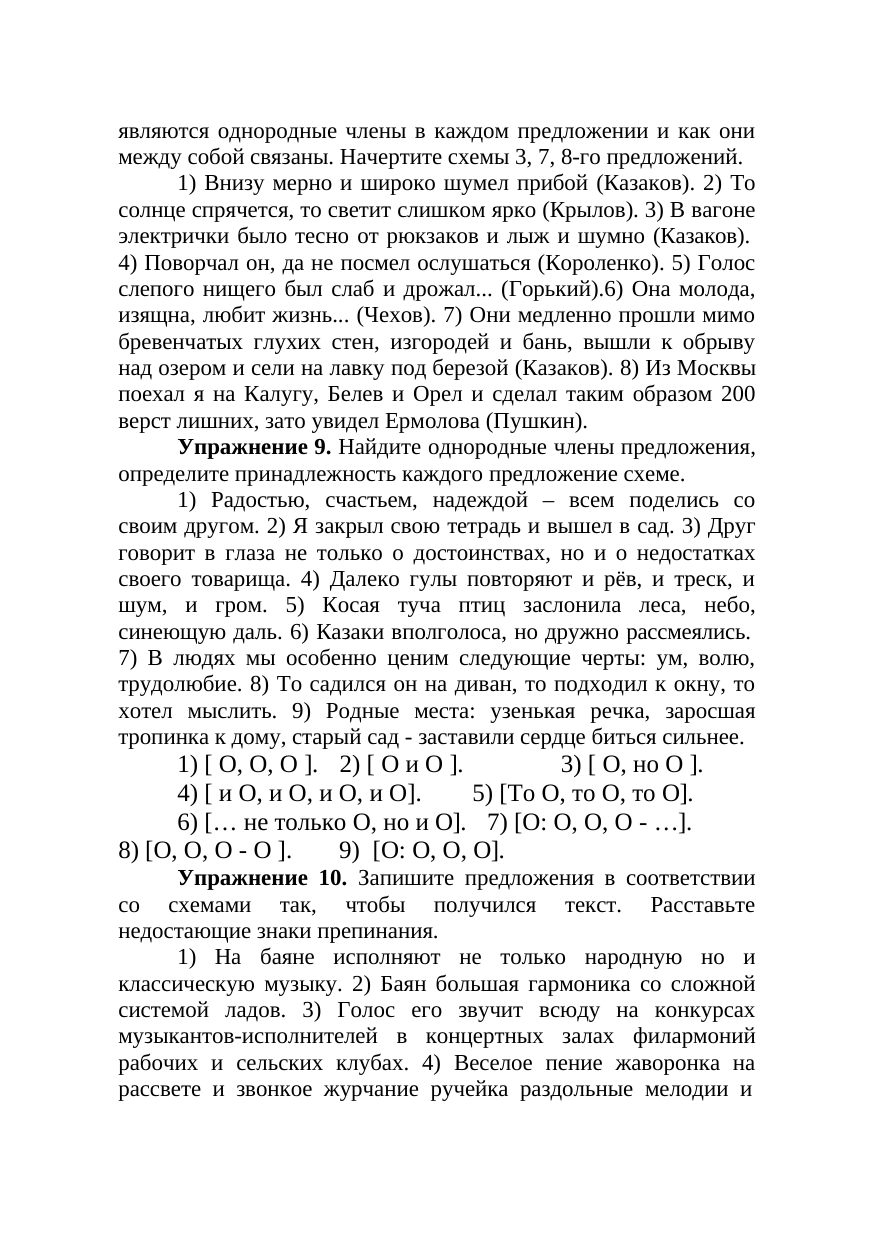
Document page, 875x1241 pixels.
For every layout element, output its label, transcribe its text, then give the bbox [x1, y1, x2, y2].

text Упражнение 10. Запишите предложения в соответствии со схемами так, чтобы получился текст. Расставьте недостающие знаки препинания. [118, 864, 756, 943]
text 1) [ О, О, О ]. 2) [ О и О ]. 3) [ О, но О ]. [118, 749, 756, 778]
list Радостью, счастьем, надеждой – всем поделись со своим другом. 2) Я закрыл свою тетрадь и вышел в сад. 3) Друг говорит в глаза не только о достоинствах, но и о недостатках своего товарища. 4) Далеко гулы повторяют и рёв, и треск, и шум, и гром. 5) Косая туча птиц заслонила леса, небо, синеющую даль. 6) Казаки вполголоса, но дружно рассмеялись. [118, 486, 756, 644]
list На баяне исполняют не только народную но и классическую музыку. 2) Баян большая гармоника со сложной системой ладов. 3) Голос его звучит всюду на конкурсах музыкантов-исполнителей в концертных залах филармоний рабочих и сельских клубах. 4) Веселое пение жаворонка на рассвете и звонкое журчание ручейка раздольные мелодии и [118, 943, 756, 1102]
text Упражнение 9. Найдите однородные члены предложения, определите принадлежность каждого предложение схеме. [118, 433, 756, 486]
list Внизу мерно и широко шумел прибой (Казаков). 2) То солнце спрячется, то светит слишком ярко (Крылов). 3) В вагоне электрички было тесно от рюкзаков и лыж и шумно (Казаков). [118, 169, 756, 248]
text являются однородные члены в каждом предложении и как они между собой связаны. Начертите схемы 3, 7, 8-го предложений. [118, 117, 756, 169]
text 4) [ и О, и О, и О, и О]. 5) [То О, то О, то О]. [118, 778, 756, 807]
list [О, О, О - О ]. 9) [О: О, О, О]. [118, 835, 771, 864]
text 6) [… не только О, но и О]. 7) [О: О, О, О - …]. [118, 807, 756, 835]
text 7) В людях мы особенно ценим следующие черты: ум, волю, трудолюбие. 8) То садился он на диван, то подходил к окну, то хотел мыслить. 9) Родные места: узенькая речка, заросшая тропинка к дому, старый сад - заставили сердце биться сильнее. [118, 644, 756, 749]
list Поворчал он, да не посмел ослушаться (Короленко). 5) Голос слепого нищего был слаб и дрожал... (Горький).6) Она молода, изящна, любит жизнь... (Чехов). 7) Они медленно прошли мимо бревенчатых глухих стен, изгородей и бань, вышли к обрыву над озером и сели на лавку под березой (Казаков). 8) Из Москвы поехал я на Калугу, Белев и Орел и сделал таким образом 200 верст лишних, зато увидел Ермолова (Пушкин). [118, 249, 756, 433]
